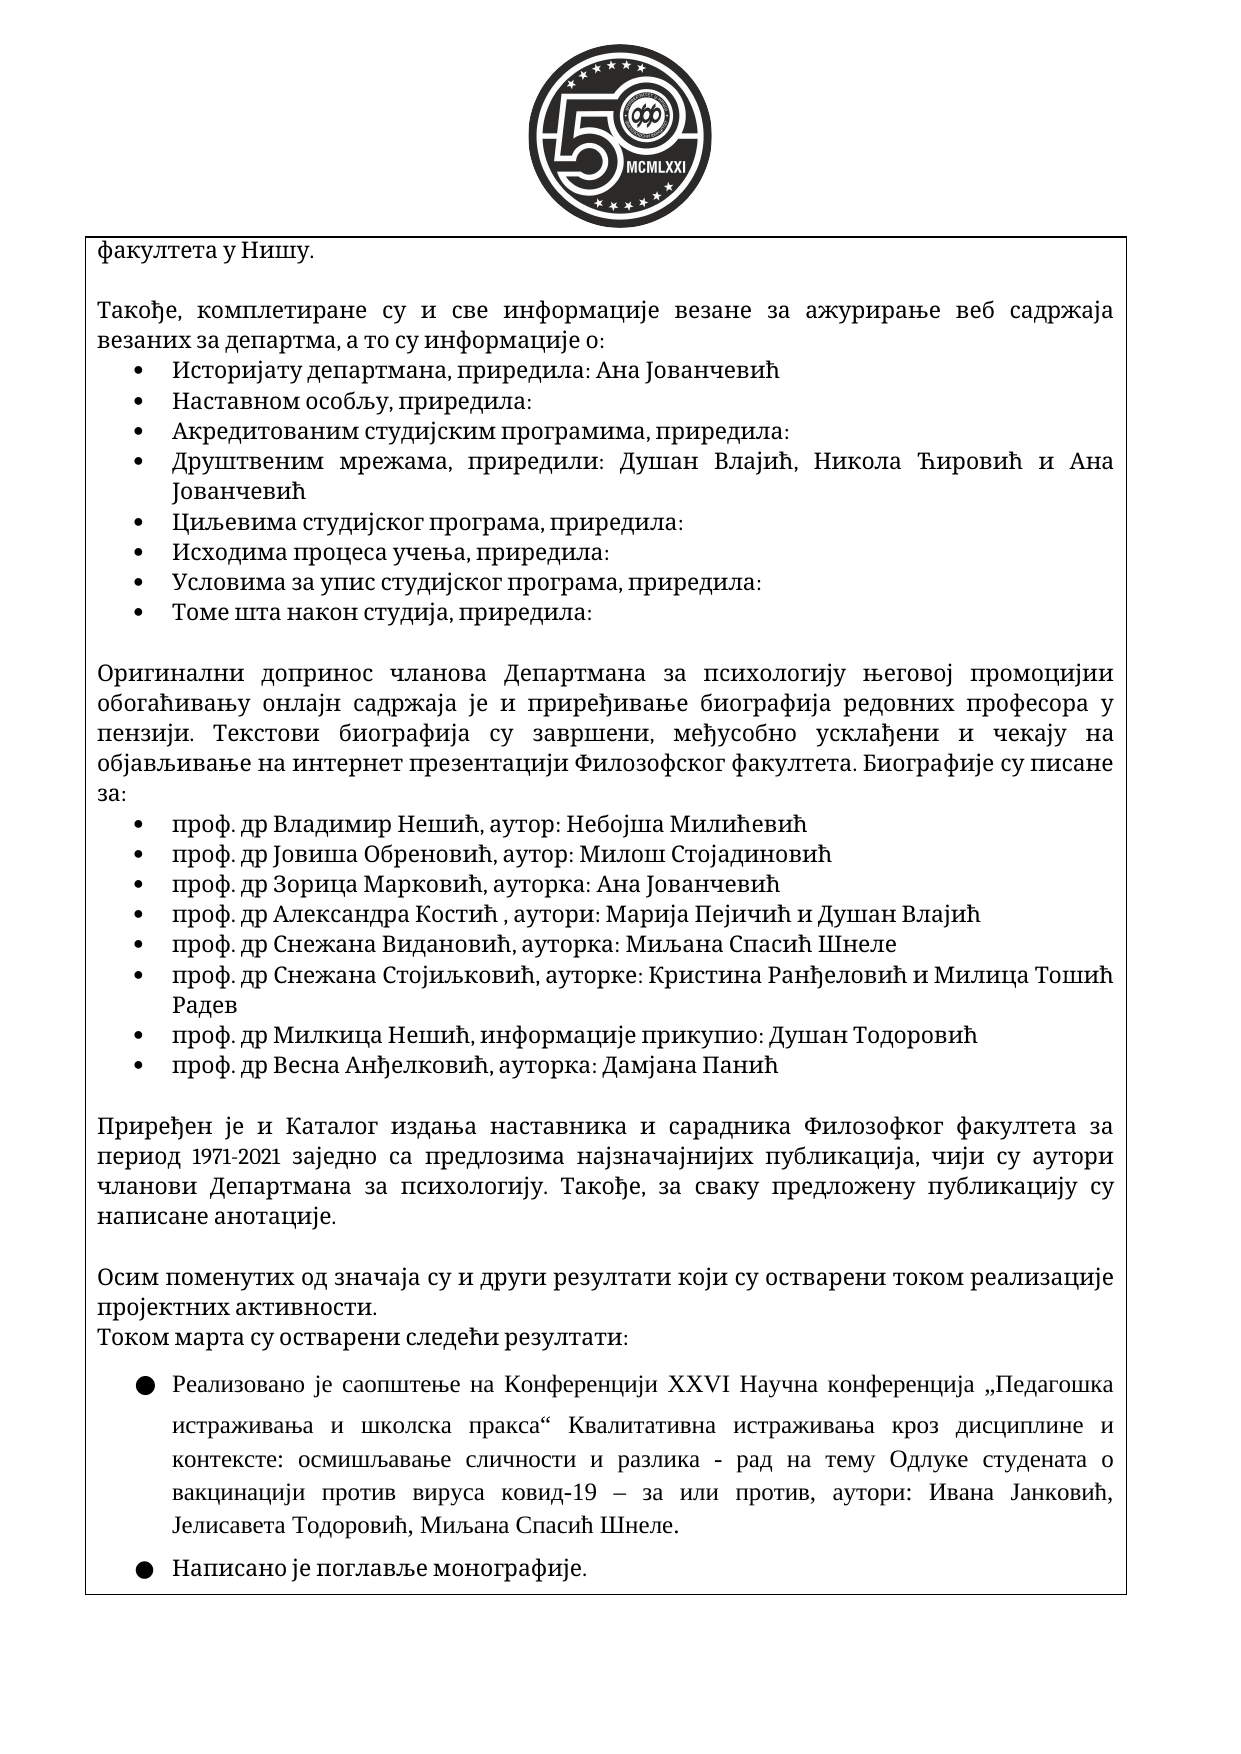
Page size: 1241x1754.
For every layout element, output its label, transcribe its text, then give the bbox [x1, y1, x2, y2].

picture [528, 44, 712, 228]
